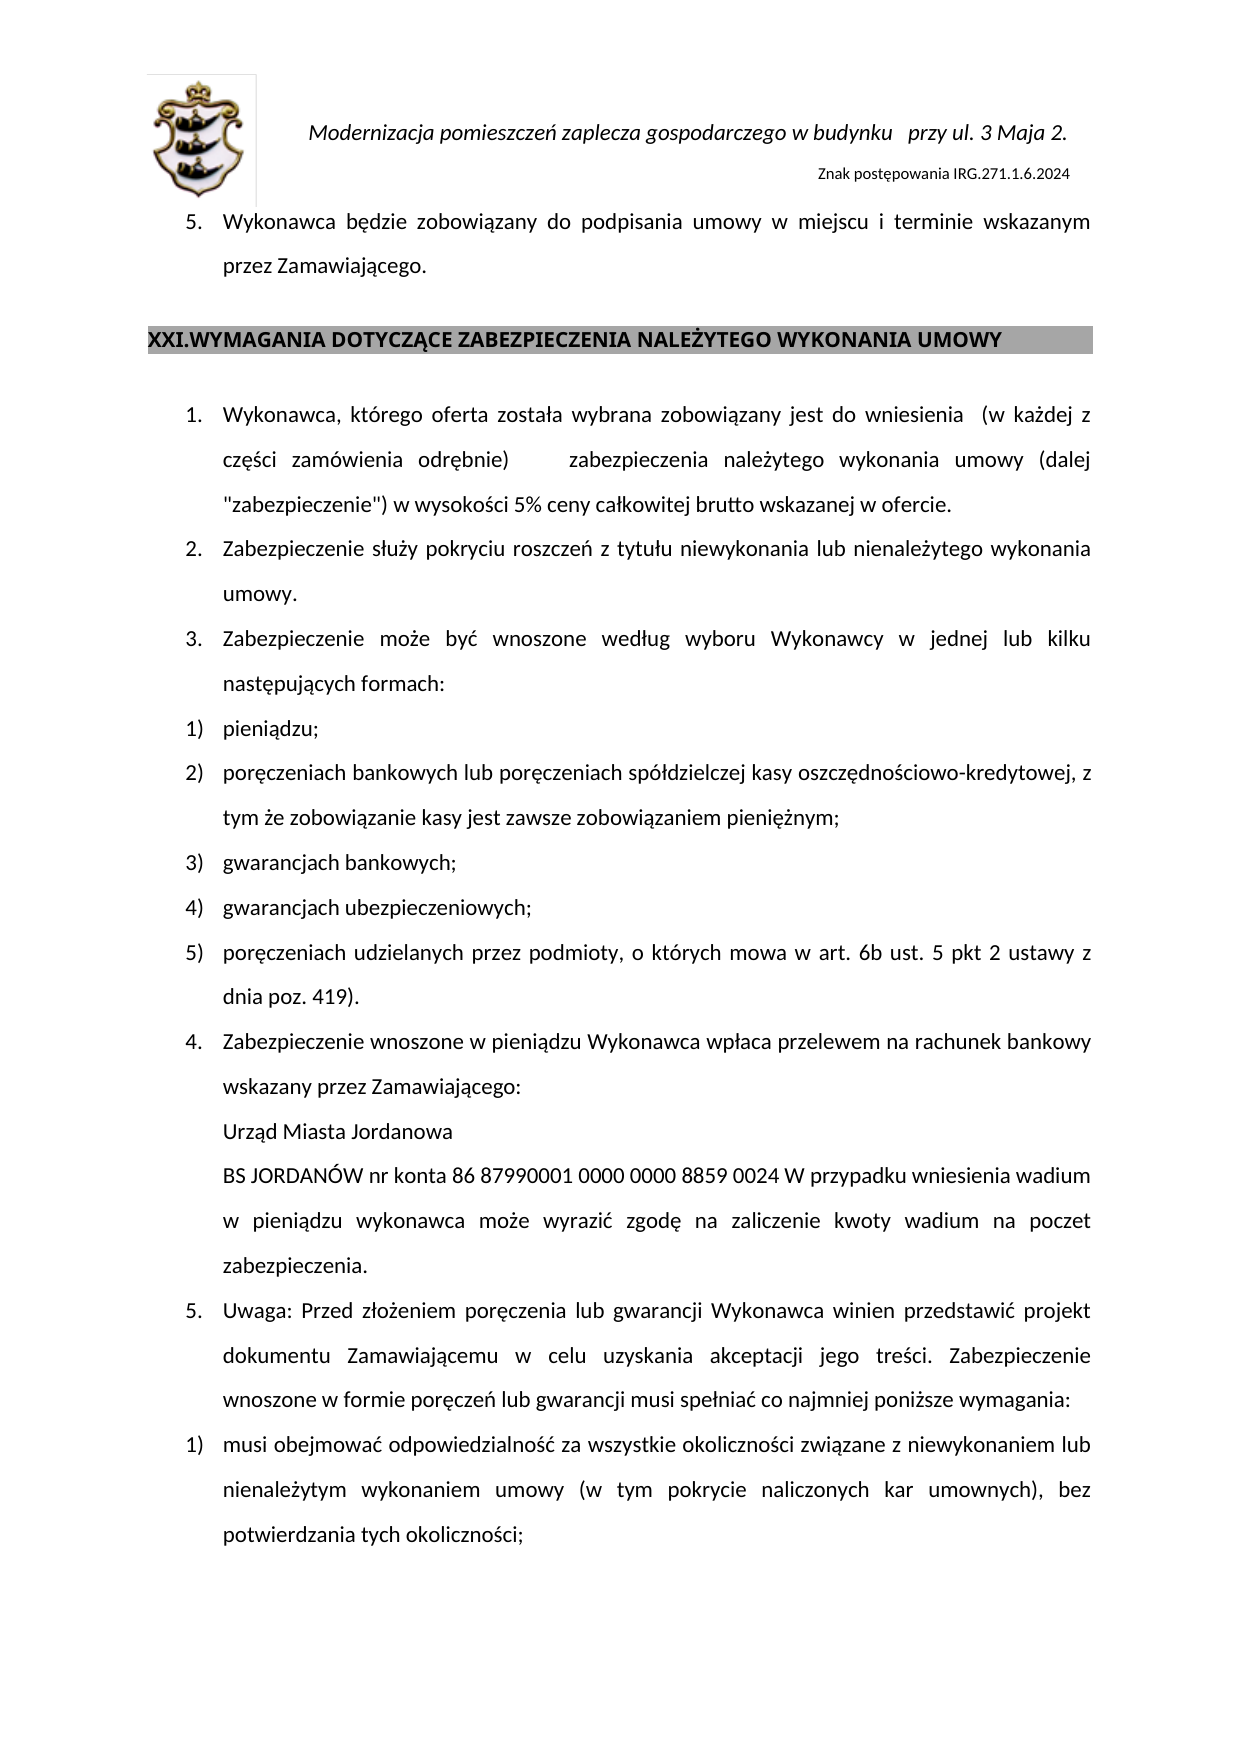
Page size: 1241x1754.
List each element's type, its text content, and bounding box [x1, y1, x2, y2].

picture [146, 73, 258, 207]
list musi obejmować odpowiedzialność za wszystkie okoliczności związane z niewykonaniem lub nienależytym wykonaniem umowy (w tym pokrycie naliczonych kar umownych), bez potwierdzania tych okoliczności; [185, 1430, 1093, 1548]
list BS JORDANÓW nr konta 86 87990001 0000 0000 8859 0024 W przypadku wniesienia wadium w pieniądzu wykonawca może wyrazić zgodę na zaliczenie kwoty wadium na poczet zabezpieczenia. [223, 1162, 1093, 1279]
list poręczeniach udzielanych przez podmioty, o których mowa w art. 6b ust. 5 pkt 2 ustawy z dnia poz. 419). [185, 938, 1093, 1010]
list poręczeniach bankowych lub poręczeniach spółdzielczej kasy oszczędnościowo-kredytowej, z tym że zobowiązanie kasy jest zawsze zobowiązaniem pieniężnym; [185, 758, 1093, 831]
list Zabezpieczenie może być wnoszone według wyboru Wykonawcy w jednej lub kilku następujących formach: [185, 624, 1093, 697]
list Zabezpieczenie służy pokryciu roszczeń z tytułu niewykonania lub nienależytego wykonania umowy. [185, 534, 1093, 607]
list pieniądzu; [185, 714, 1093, 742]
list Wykonawca, którego oferta została wybrana zobowiązany jest do wniesienia (w każdej z części zamówienia odrębnie) zabezpieczenia należytego wykonania umowy (dalej "zabezpieczenie") w wysokości 5% ceny całkowitej brutto wskazanej w ofercie. [185, 400, 1093, 518]
list Zabezpieczenie wnoszone w pieniądzu Wykonawca wpłaca przelewem na rachunek bankowy wskazany przez Zamawiającego: [185, 1027, 1093, 1100]
subtitle XXI.WYMAGANIA DOTYCZĄCE ZABEZPIECZENIA NALEŻYTEGO WYKONANIA UMOWY [148, 326, 1093, 354]
list gwarancjach ubezpieczeniowych; [185, 893, 1093, 921]
list Wykonawca będzie zobowiązany do podpisania umowy w miejscu i terminie wskazanym przez Zamawiającego. [185, 207, 1093, 279]
list Uwaga: Przed złożeniem poręczenia lub gwarancji Wykonawca winien przedstawić projekt dokumentu Zamawiającemu w celu uzyskania akceptacji jego treści. Zabezpieczenie wnoszone w formie poręczeń lub gwarancji musi spełniać co najmniej poniższe wymagania: [185, 1296, 1093, 1413]
list gwarancjach bankowych; [185, 848, 1093, 876]
list Urząd Miasta Jordanowa [223, 1117, 1093, 1145]
